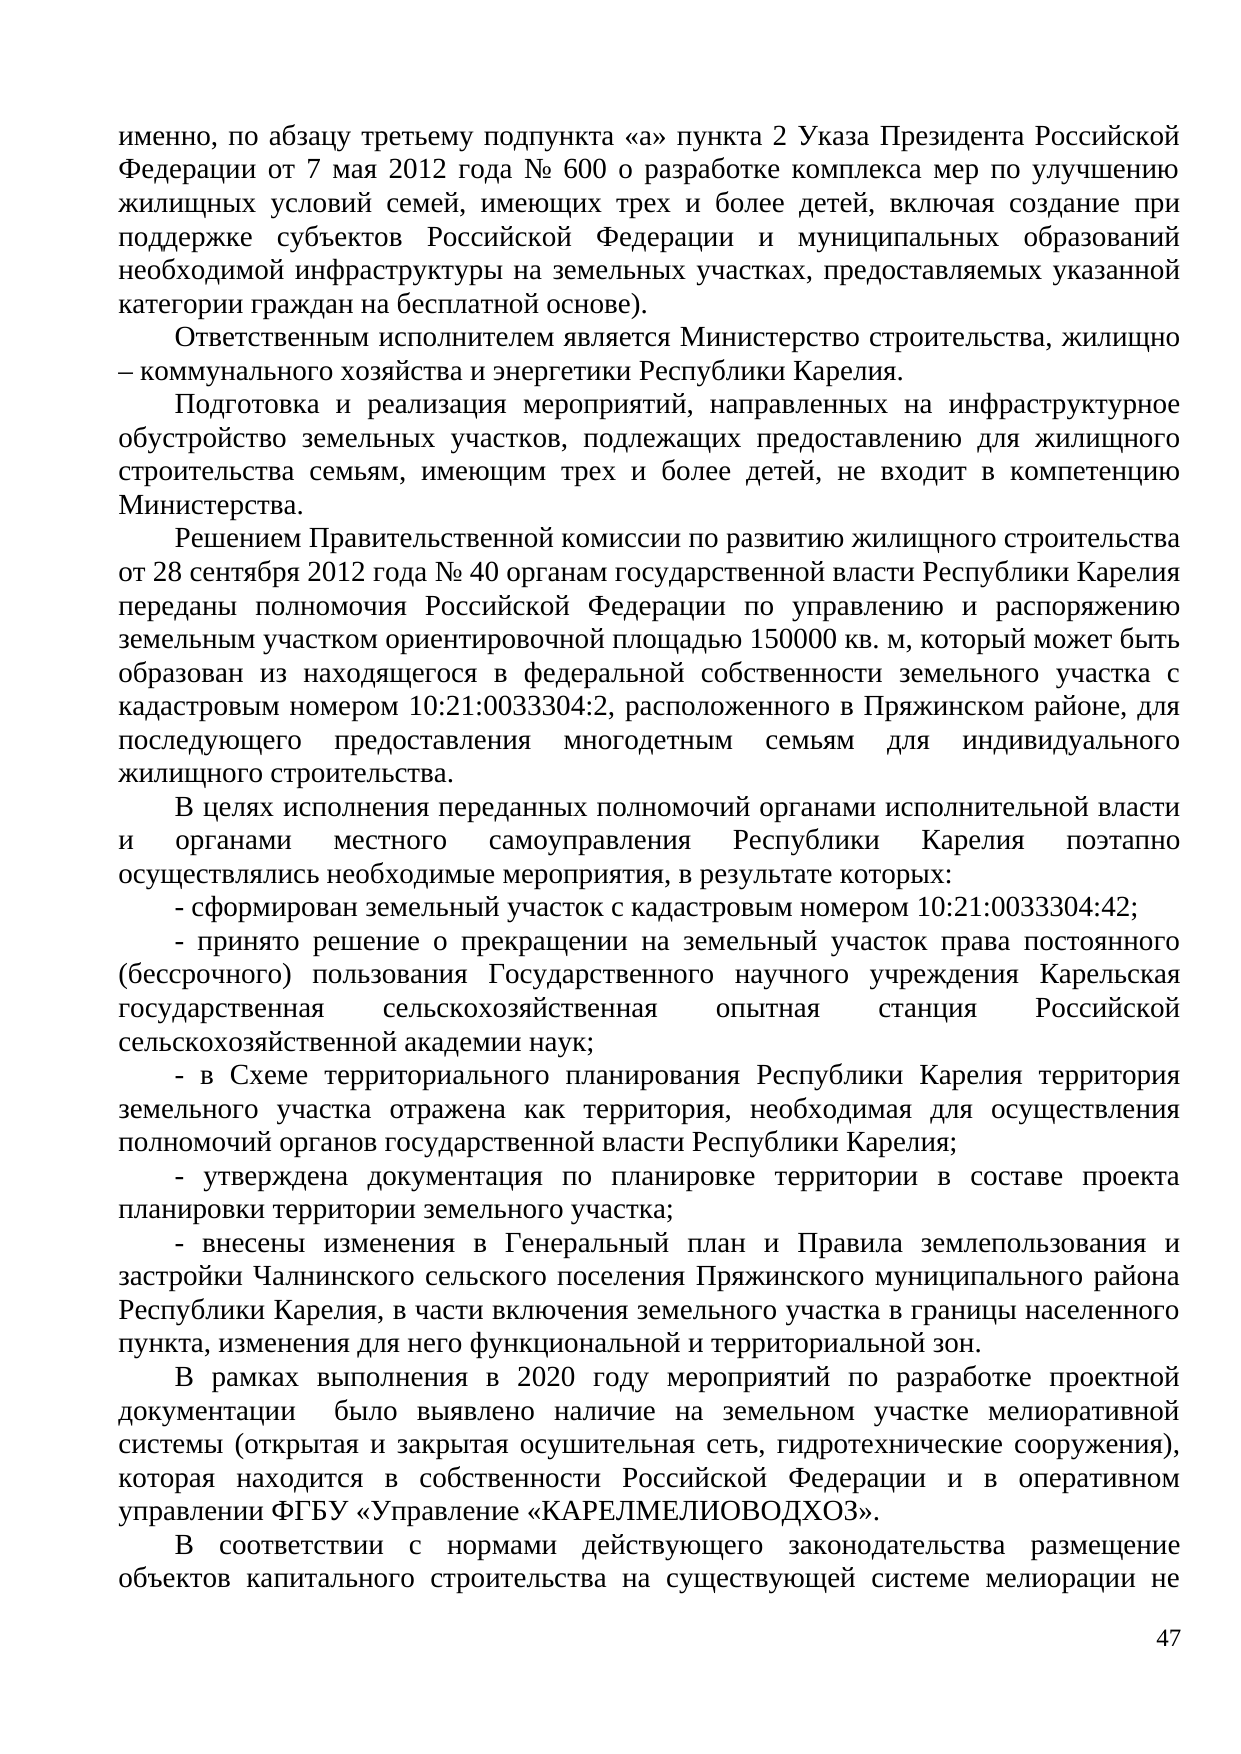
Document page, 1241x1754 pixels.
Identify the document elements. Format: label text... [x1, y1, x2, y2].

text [118, 1527, 1181, 1594]
text - утверждена документация по планировке территории в составе проекта планировки территории земельного участка; [118, 1158, 1181, 1225]
text В рамках выполнения в 2020 году мероприятий по разработке проектной документации было выявлено наличие на земельном участке мелиоративной системы (открытая и закрытая осушительная сеть, гидротехнические сооружения), которая находится в собственности Российской Федерации и в оперативном управлении ФГБУ «Управление «КАРЕЛМЕЛИОВОДХОЗ». [118, 1359, 1181, 1527]
text Решением Правительственной комиссии по развитию жилищного строительства от 28 сентября 2012 года № 40 органам государственной власти Республики Карелия переданы полномочия Российской Федерации по управлению и распоряжению земельным участком ориентировочной площадью 150000 кв. м, который может быть образован из находящегося в федеральной собственности земельного участка с кадастровым номером 10:21:0033304:2, расположенного в Пряжинском районе, для последующего предоставления многодетным семьям для индивидуального жилищного строительства. [118, 521, 1181, 789]
text - сформирован земельный участок с кадастровым номером 10:21:0033304:42; [118, 889, 1181, 923]
text - внесены изменения в Генеральный план и Правила землепользования и застройки Чалнинского сельского поселения Пряжинского муниципального района Республики Карелия, в части включения земельного участка в границы населенного пункта, изменения для него функциональной и территориальной зон. [118, 1225, 1181, 1359]
text - в Схеме территориального планирования Республики Карелия территория земельного участка отражена как территория, необходимая для осуществления полномочий органов государственной власти Республики Карелия; [118, 1057, 1181, 1158]
text В целях исполнения переданных полномочий органами исполнительной власти и органами местного самоуправления Республики Карелия поэтапно осуществлялись необходимые мероприятия, в результате которых: [118, 789, 1181, 889]
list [118, 118, 1181, 319]
text Ответственным исполнителем является Министерство строительства, жилищно – коммунального хозяйства и энергетики Республики Карелия. [118, 319, 1181, 386]
text Подготовка и реализация мероприятий, направленных на инфраструктурное обустройство земельных участков, подлежащих предоставлению для жилищного строительства семьям, имеющим трех и более детей, не входит в компетенцию Министерства. [118, 386, 1181, 521]
text - принято решение о прекращении на земельный участок права постоянного (бессрочного) пользования Государственного научного учреждения Карельская государственная сельскохозяйственная опытная станция Российской сельскохозяйственной академии наук; [118, 923, 1181, 1057]
